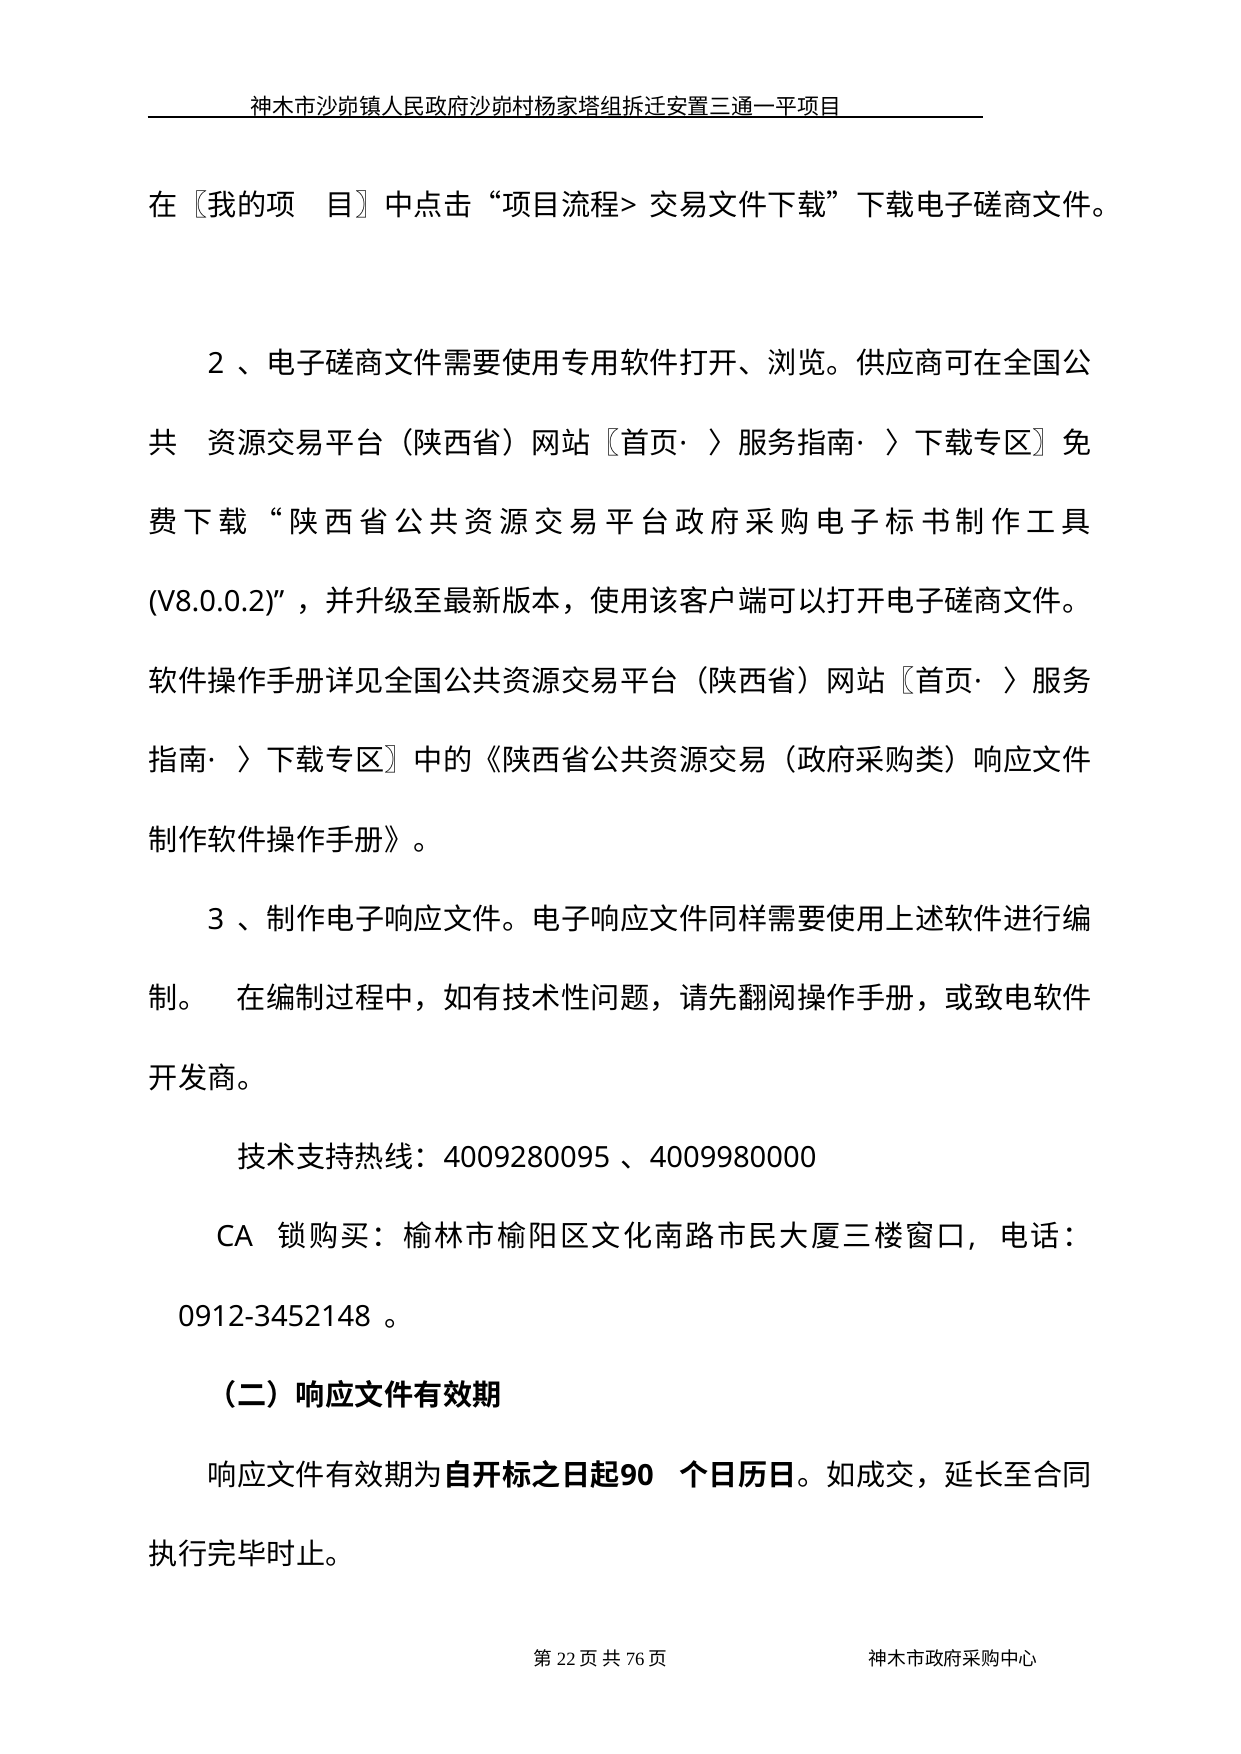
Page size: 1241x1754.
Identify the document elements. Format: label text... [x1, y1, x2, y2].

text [148, 163, 1092, 321]
text CA锁购买：榆林市榆阳区文化南路市民大厦三楼窗口,电话：0912-3452148。 [167, 1194, 1092, 1353]
text 3、制作电子响应文件。电子响应文件同样需要使用上述软件进行编制。 在编制过程中，如有技术性问题，请先翻阅操作手册，或致电软件开发商。 [148, 877, 1092, 1115]
text （二）响应文件有效期 [148, 1353, 1092, 1433]
text 2、电子磋商文件需要使用专用软件打开、浏览。供应商可在全国公共 资源交易平台（陕西省）网站〖首页·〉服务指南·〉下载专区〗免费下载“陕西省公共资源交易平台政府采购电子标书制作工具(V8.0.0.2)”，并升级至最新版本，使用该客户端可以打开电子磋商文件。软件操作手册详见全国公共资源交易平台（陕西省）网站〖首页·〉服务指南·〉下载专区〗中的《陕西省公共资源交易（政府采购类）响应文件制作软件操作手册》。 [148, 321, 1092, 877]
text 响应文件有效期为自开标之日起90个日历日。如成交，延长至合同执行完毕时止。 [148, 1433, 1092, 1591]
text 技术支持热线：4009280095、4009980000 [167, 1115, 1092, 1194]
